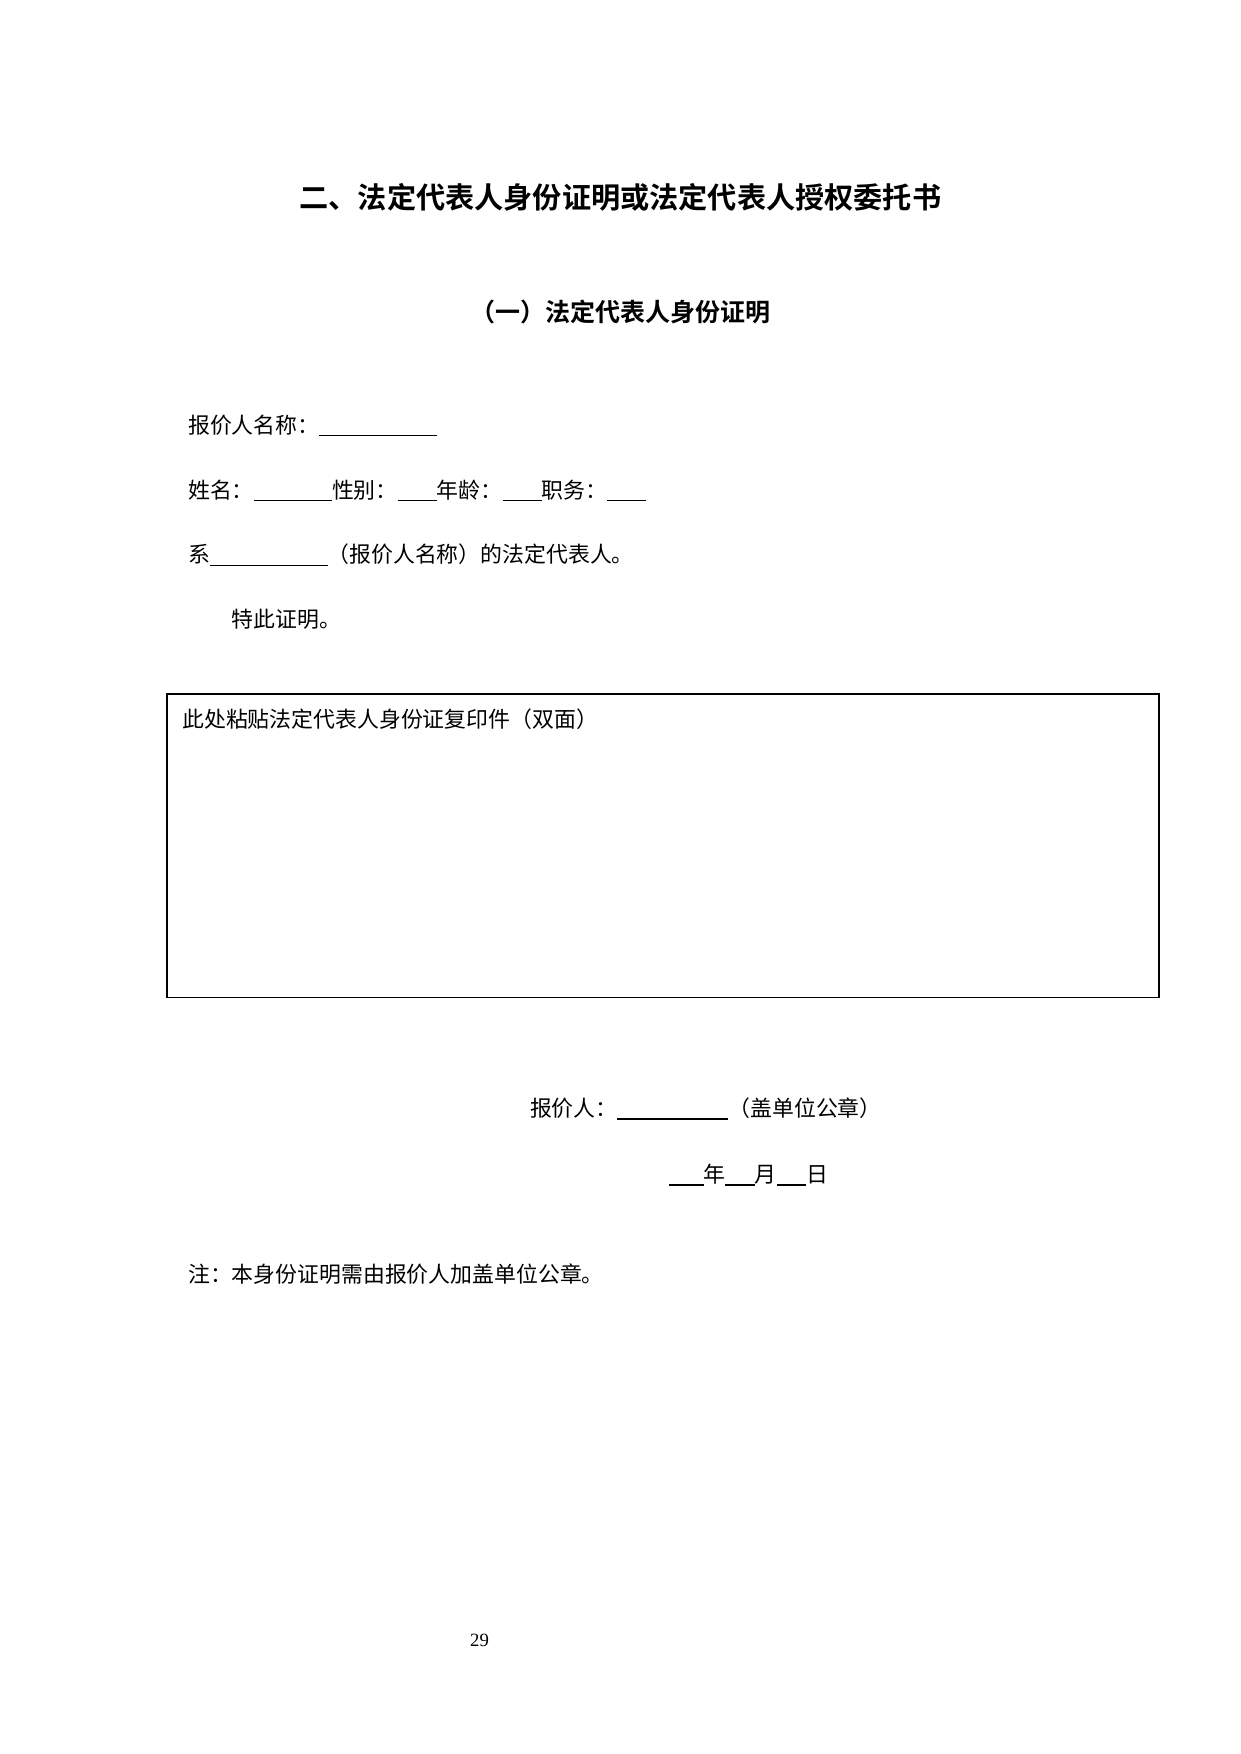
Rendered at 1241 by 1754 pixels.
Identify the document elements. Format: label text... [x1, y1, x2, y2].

text 报价人名称： [188, 407, 1052, 440]
text 注：本身份证明需由报价人加盖单位公章。 [188, 1256, 1052, 1289]
text 报价人： （盖单位公章） [188, 1090, 1052, 1123]
text 系 （报价人名称）的法定代表人。 [188, 537, 1052, 570]
text 年 月 日 [188, 1157, 1052, 1190]
text 姓名： 性别： 年龄： 职务： [188, 472, 1052, 505]
text 特此证明。 [188, 602, 1052, 635]
subtitle 法定代表人身份证明或法定代表人授权委托书 [188, 162, 1052, 229]
subtitle （一）法定代表人身份证明 [188, 277, 1052, 344]
